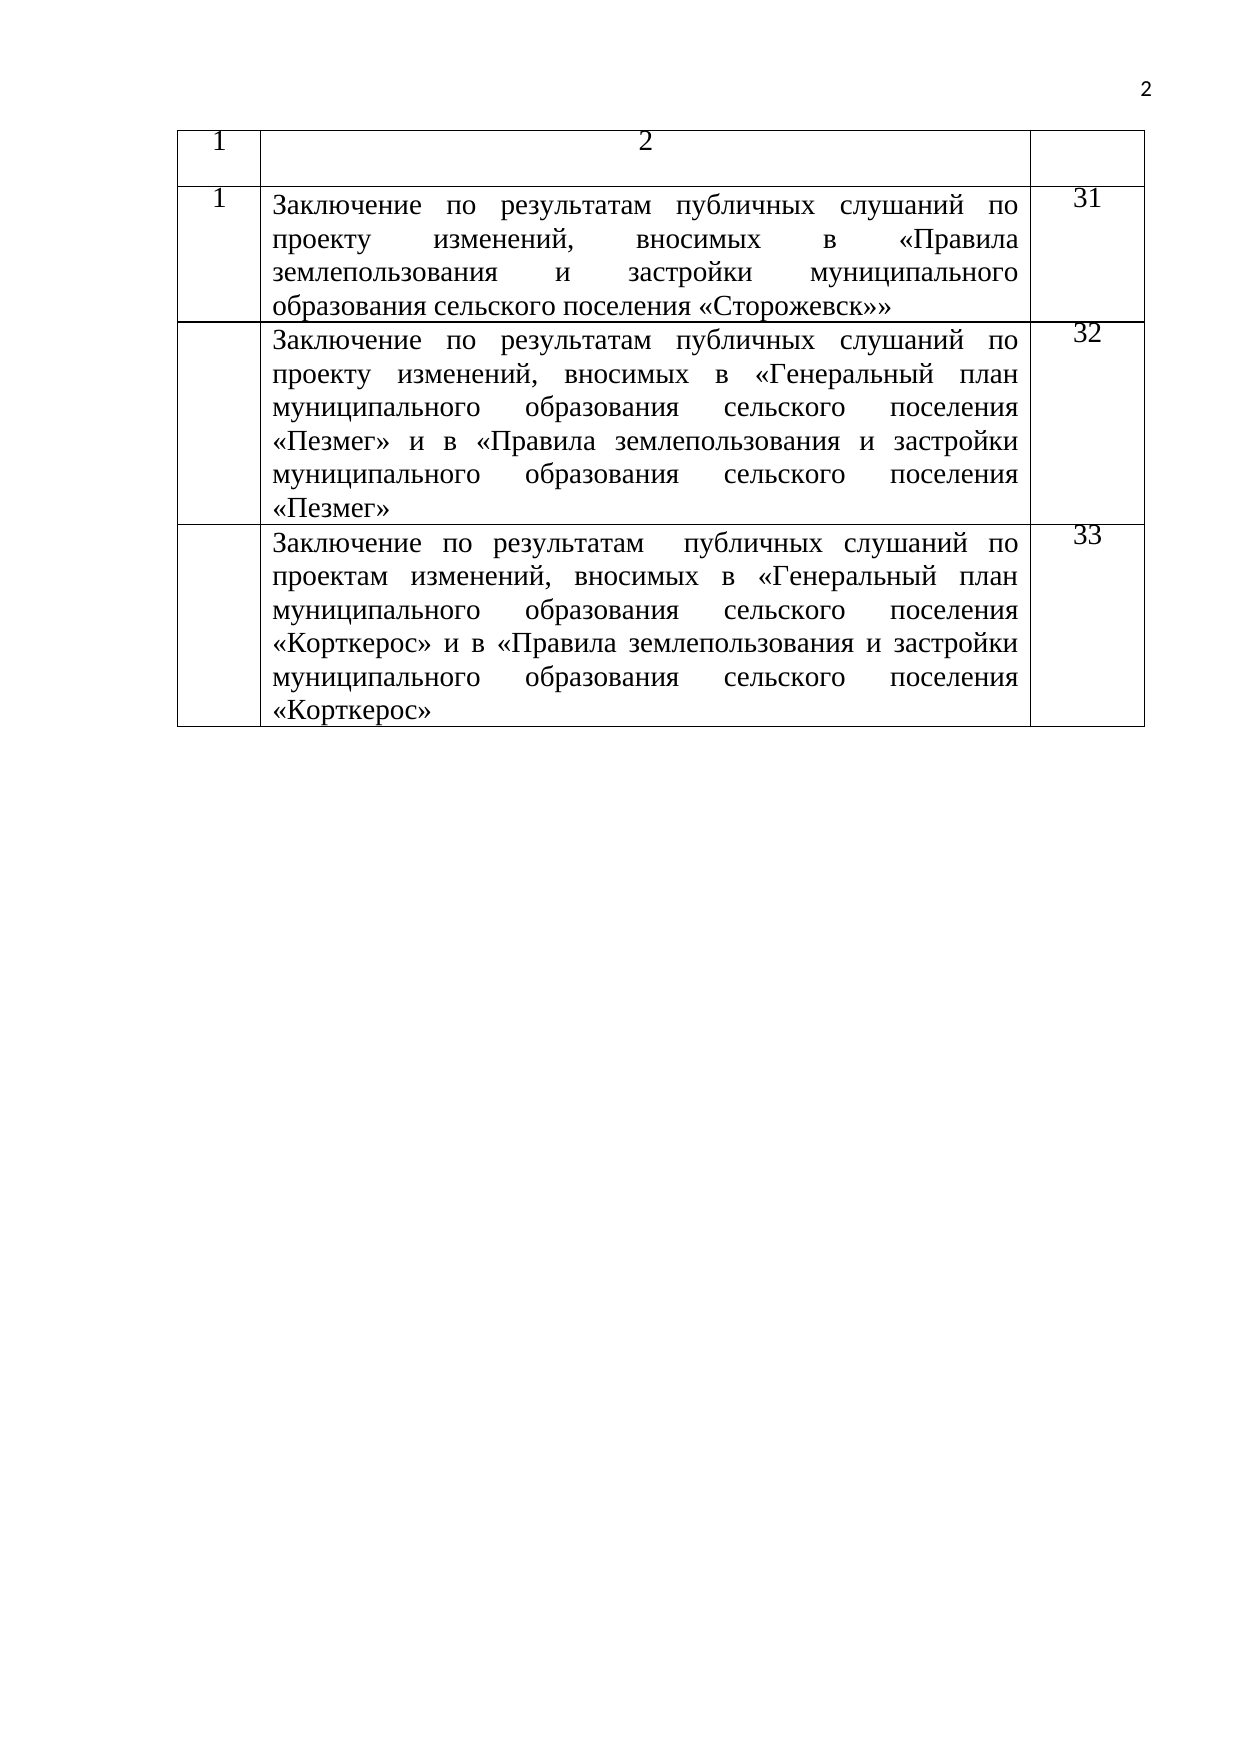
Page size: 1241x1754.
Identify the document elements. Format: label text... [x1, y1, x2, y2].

table_cell [178, 525, 260, 726]
table_cell 33 [1031, 525, 1144, 726]
table_cell [1031, 131, 1144, 186]
table_cell Заключение по результатам публичных слушаний по проекту изменений, вносимых в «Правила землепользования и застройки муниципального образования сельского поселения «Сторожевск»» [261, 187, 1030, 321]
table_cell 1 [178, 187, 260, 321]
table_cell 32 [1031, 323, 1144, 524]
table_cell 31 [1031, 187, 1144, 321]
table_cell Заключение по результатам публичных слушаний по проектам изменений, вносимых в «Генеральный план муниципального образования сельского поселения «Корткерос» и в «Правила землепользования и застройки муниципального образования сельского поселения «Корткерос» [261, 525, 1030, 726]
table_cell [178, 323, 260, 524]
table_cell Заключение по результатам публичных слушаний по проекту изменений, вносимых в «Генеральный план муниципального образования сельского поселения «Пезмег» и в «Правила землепользования и застройки муниципального образования сельского поселения «Пезмег» [261, 323, 1030, 524]
table_cell 2 [261, 131, 1030, 186]
table_cell 1 [178, 131, 260, 186]
